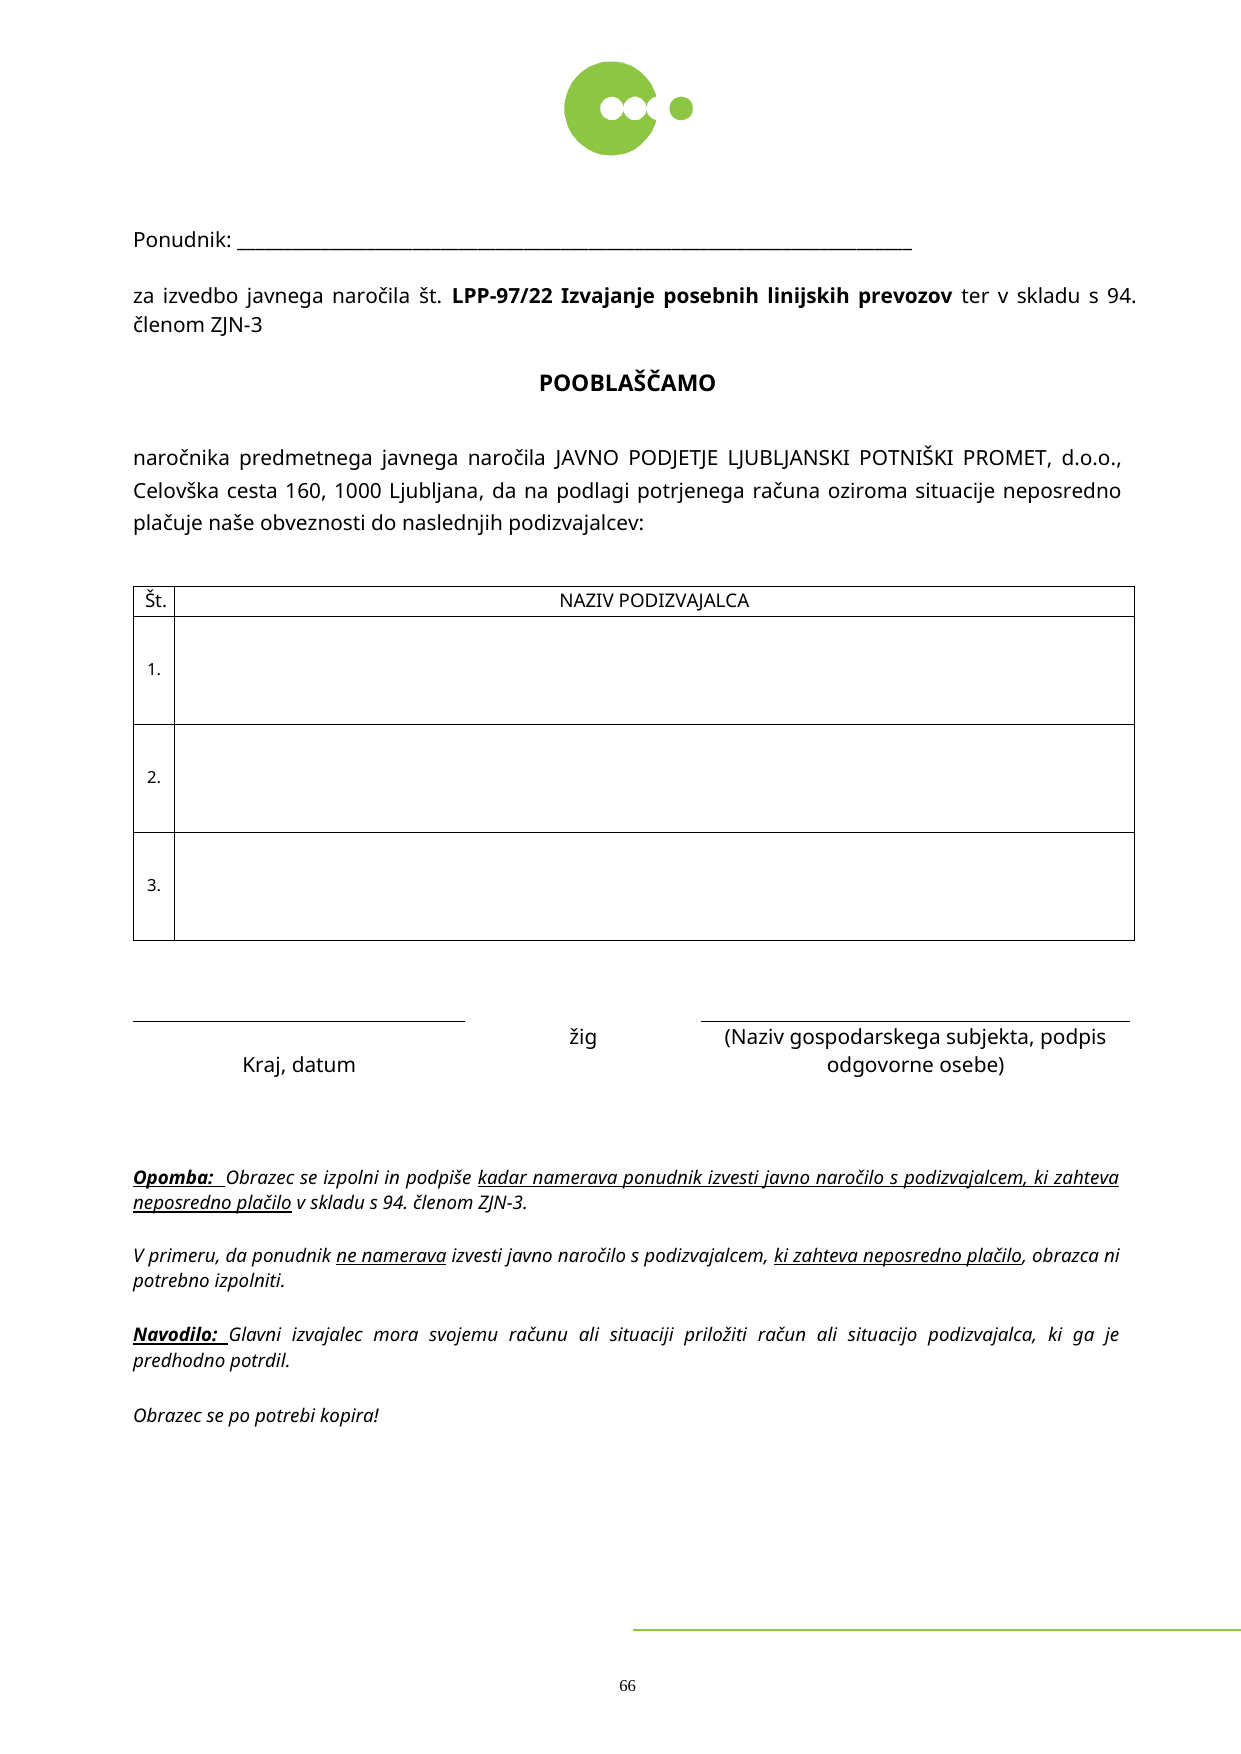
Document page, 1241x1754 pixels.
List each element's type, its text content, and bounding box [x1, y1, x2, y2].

table_cell 1. [134, 617, 174, 724]
text V primeru, da ponudnik ne namerava izvesti javno naročilo s podizvajalcem, ki zahteva neposredno plačilo, obrazca ni potrebno izpolniti. [133, 1242, 1122, 1293]
text POOBLAŠČAMO [133, 367, 1122, 398]
table_header (Naziv gospodarskega subjekta, podpis odgovorne osebe) [701, 1022, 1129, 1079]
text Opomba: Obrazec se izpolni in podpiše kadar namerava ponudnik izvesti javno naročilo s podizvajalcem, ki zahteva neposredno plačilo v skladu s 94. členom ZJN-3. [133, 1164, 1122, 1215]
text Ponudnik: _________________________________________________________________________ [133, 225, 1122, 253]
text Obrazec se po potrebi kopira! [133, 1402, 1122, 1428]
table_header žig [465, 1021, 701, 1079]
table_cell [175, 725, 1134, 832]
table_cell [175, 833, 1134, 940]
text naročnika predmetnega javnega naročila JAVNO PODJETJE LJUBLJANSKI POTNIŠKI PROMET, d.o.o., Celovška cesta 160, 1000 Ljubljana, da na podlagi potrjenega računa oziroma situacije neposredno plačuje naše obveznosti do naslednjih podizvajalcev: [133, 443, 1122, 537]
table_header Št. [134, 587, 174, 616]
text za izvedbo javnega naročila št. LPP-97/22 Izvajanje posebnih linijskih prevozov ter v skladu s 94. členom ZJN-3 [133, 282, 1137, 338]
table_cell [175, 617, 1134, 724]
table_cell 3. [134, 833, 174, 940]
text Navodilo: Glavni izvajalec mora svojemu računu ali situaciji priložiti račun ali situacijo podizvajalca, ki ga je predhodno potrdil. [133, 1321, 1122, 1372]
table_header NAZIV PODIZVAJALCA [175, 587, 1134, 616]
table_header Kraj, datum [133, 1022, 465, 1079]
table_cell 2. [134, 725, 174, 832]
